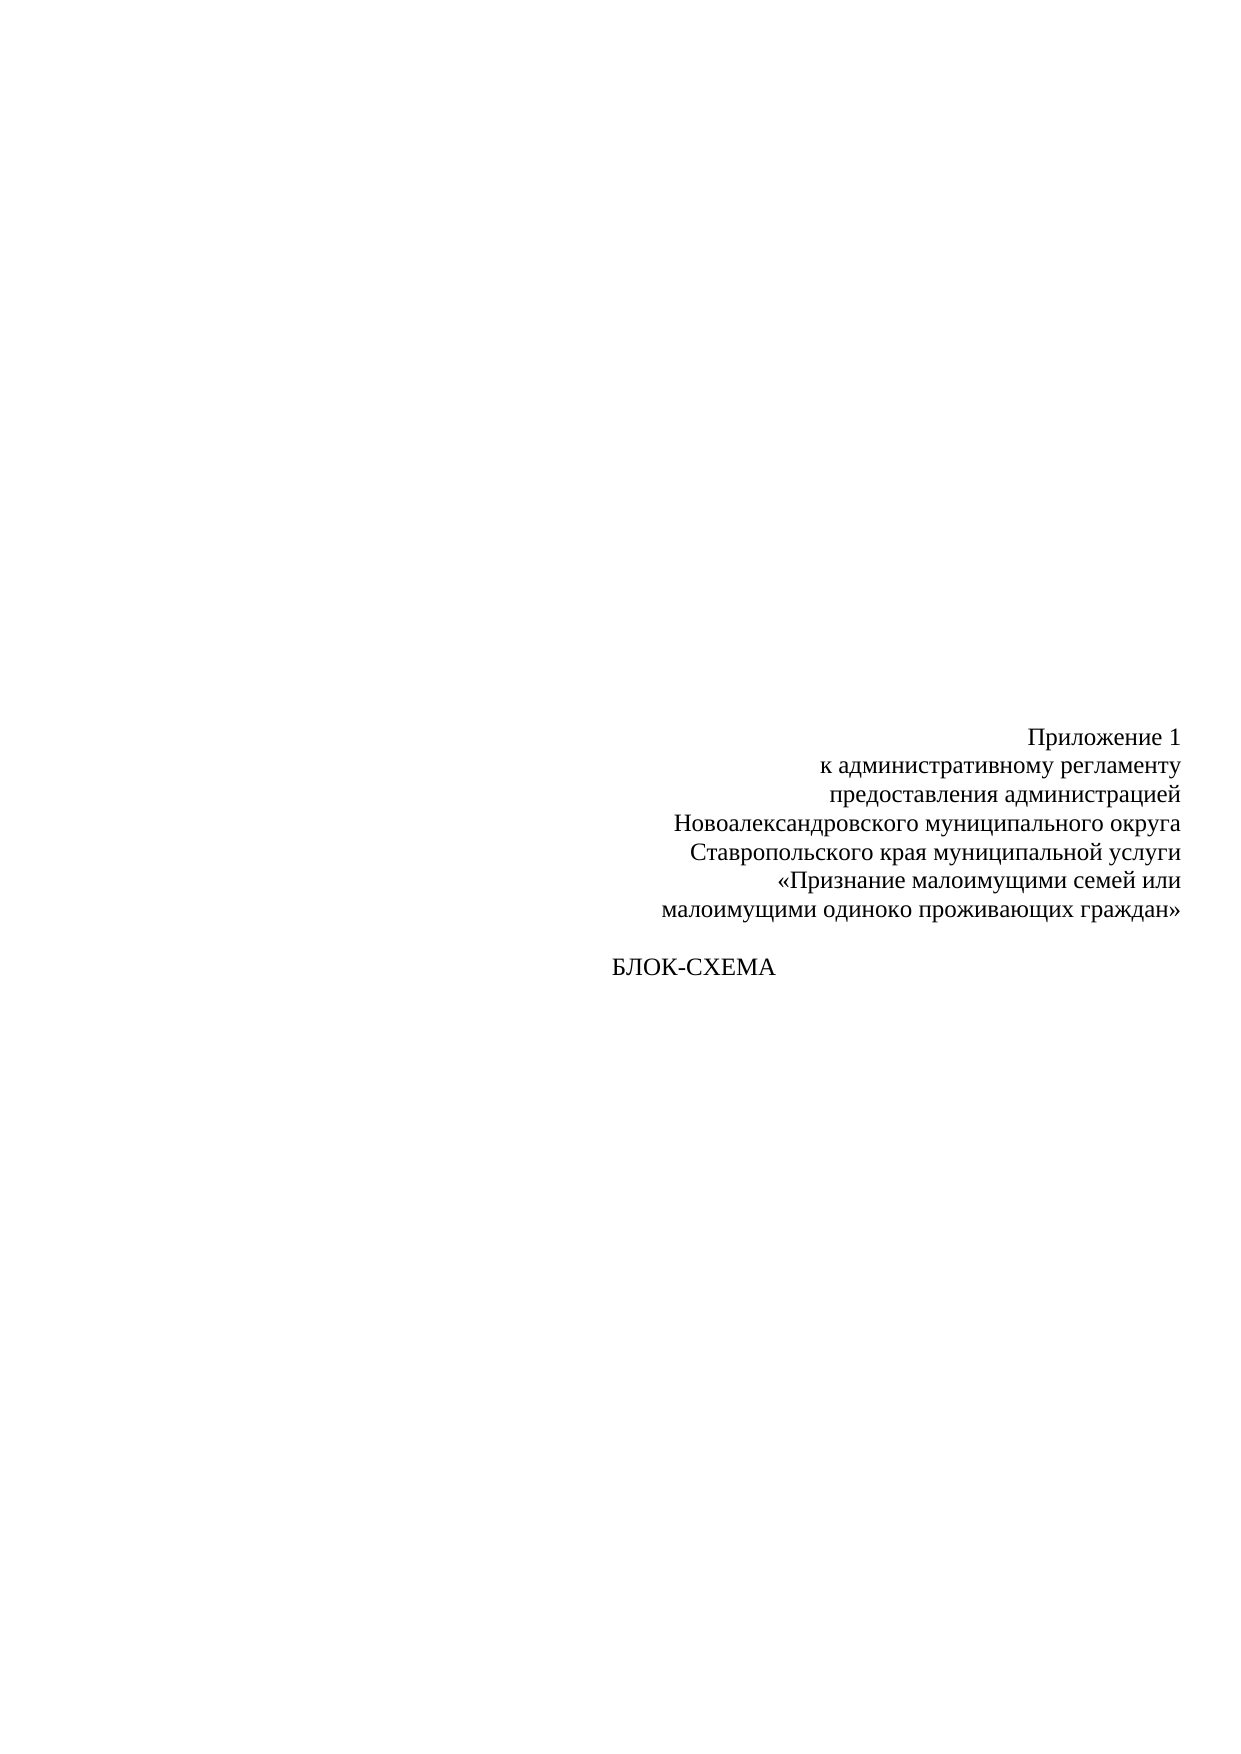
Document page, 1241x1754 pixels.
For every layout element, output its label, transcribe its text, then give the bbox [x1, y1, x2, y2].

text к административному регламенту [207, 751, 1181, 779]
text Ставропольского края муниципальной услуги [207, 837, 1181, 866]
text предоставления администрацией [207, 779, 1181, 808]
text БЛОК-СХЕМА [207, 952, 1181, 981]
text «Признание малоимущими семей или [207, 866, 1181, 894]
text Новоалександровского муниципального округа [207, 808, 1181, 837]
text малоимущими одиноко проживающих граждан» [207, 894, 1181, 923]
text Приложение 1 [207, 722, 1181, 751]
